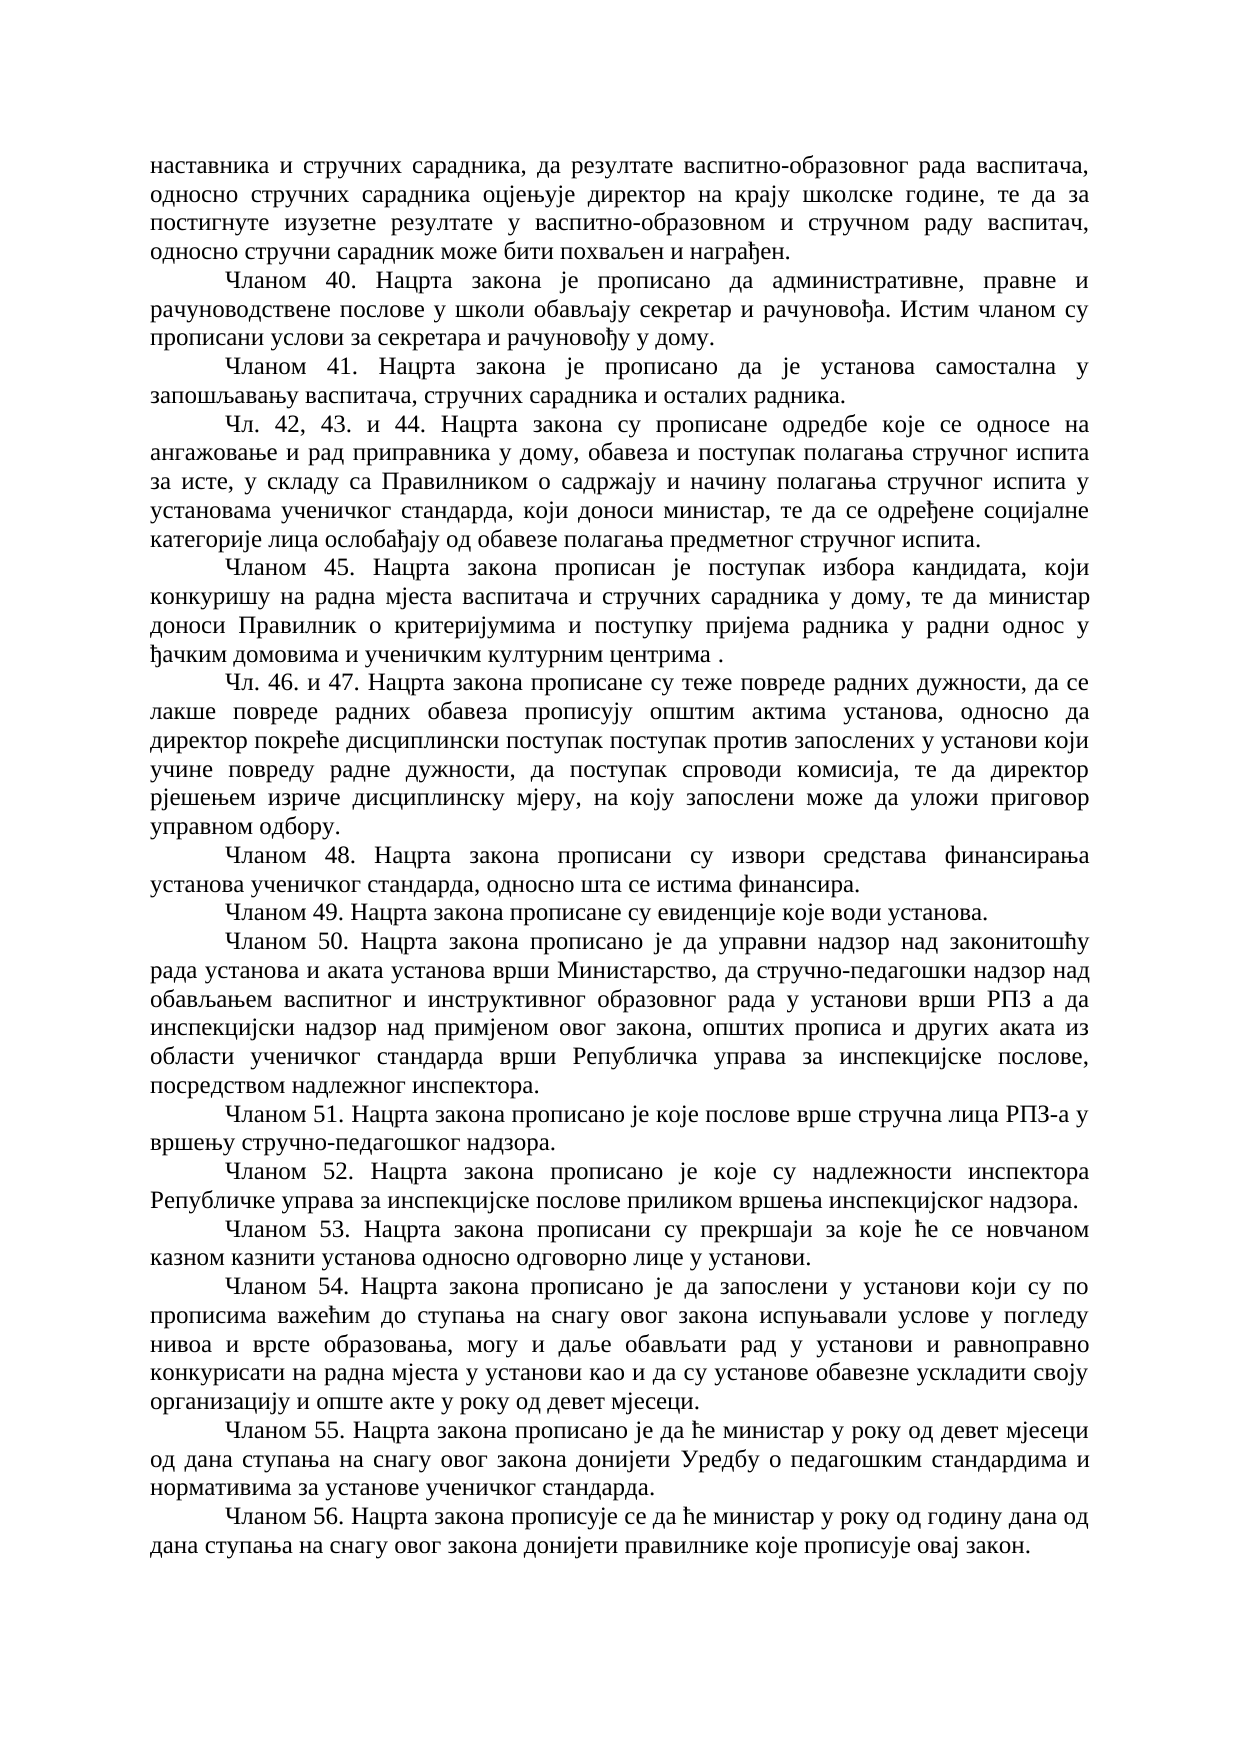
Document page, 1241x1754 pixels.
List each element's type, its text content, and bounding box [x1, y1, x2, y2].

text Чланом 48. Нацрта закона прописани су извори средстава финансирања установа ученичког стандарда, односно шта се истима финансира. [150, 840, 1090, 897]
text Чл. 42, 43. и 44. Нацрта закона су прописане одредбе које се односе на ангажовање и рад приправника у дому, обавеза и поступак полагања стручног испита за исте, у складу са Правилником о садржају и начину полагања стручног испита у установама ученичког стандарда, који доноси министар, те да се одређене социјалне категорије лица ослобађају од обавезе полагања предметног стручног испита. [150, 409, 1090, 552]
text Чланом 45. Нацрта закона прописан је поступак избора кандидата, који конкуришу на радна мјеста васпитача и стручних сарадника у дому, те да министар доноси Правилник о критеријумима и поступку пријема радника у радни однос у ђачким домовима и ученичким културним центрима . [150, 552, 1090, 667]
text Чланом 51. Нацрта закона прописано је које послове врше стручна лица РПЗ-а у вршењу стручно-педагошког надзора. [150, 1099, 1090, 1156]
list Чланом 50. Нацрта закона прописано је да управни надзор над законитошћу рада установа и аката установа врши Министарство, да стручно-педагошки надзор над обављањем васпитног и инструктивног образовног рада у установи врши РПЗ а да инспекцијски надзор над примјеном овог закона, општих прописа и других аката из области ученичког стандарда врши Републичка управа за инспекцијске послове, посредством надлежног инспектора. [150, 926, 1090, 1099]
text Чланом 55. Нацрта закона прописано је да ће министар у року од девет мјесеци од дана ступања на снагу овог закона донијети Уредбу о педагошким стандардима и нормативима за установе ученичког стандарда. [150, 1415, 1090, 1501]
text Чланом 52. Нацрта закона прописано је које су надлежности инспектора Републичке управа за инспекцијске послове приликом вршења инспекцијског надзора. [150, 1156, 1090, 1214]
text Чланом 54. Нацрта закона прописано је да запослени у установи који су по прописима важећим до ступања на снагу овог закона испуњавали услове у погледу нивоа и врсте образовања, могу и даље обављати рад у установи и равноправно конкурисати на радна мјеста у установи као и да су установе обавезне ускладити своју организацију и опште акте у року од девет мјесеци. [150, 1271, 1090, 1415]
text Чланом 40. Нацрта закона је прописано да административне, правне и рачуноводствене послове у школи обављају секретар и рачуновођа. Истим чланом су прописани услови за секретара и рачуновођу у дому. [150, 265, 1090, 351]
text Чланом 53. Нацрта закона прописани су прекршаји за које ће се новчаном казном казнити установа односно одговорно лице у установи. [150, 1214, 1090, 1271]
text Чланом 56. Нацрта закона прописује се да ће министар у року од годину дана од дана ступања на снагу овог закона донијети правилнике које прописује овај закон. [150, 1501, 1090, 1559]
text Чланом 49. Нацрта закона прописане су евиденције које води установа. [150, 897, 1090, 926]
text Чланом 41. Нацрта закона је прописано да је установа самостална у запошљавању васпитача, стручних сарадника и осталих радника. [150, 351, 1090, 409]
text Чл. 46. и 47. Нацрта закона прописане су теже повреде радних дужности, да се лакше повреде радних обавеза прописују општим актима установа, односно да директор покреће дисциплински поступак поступак против запослених у установи који учине повреду радне дужности, да поступак спроводи комисија, те да директор рјешењем изриче дисциплинску мјеру, на коју запослени може да уложи приговор управном одбору. [150, 667, 1090, 840]
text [150, 150, 1090, 265]
